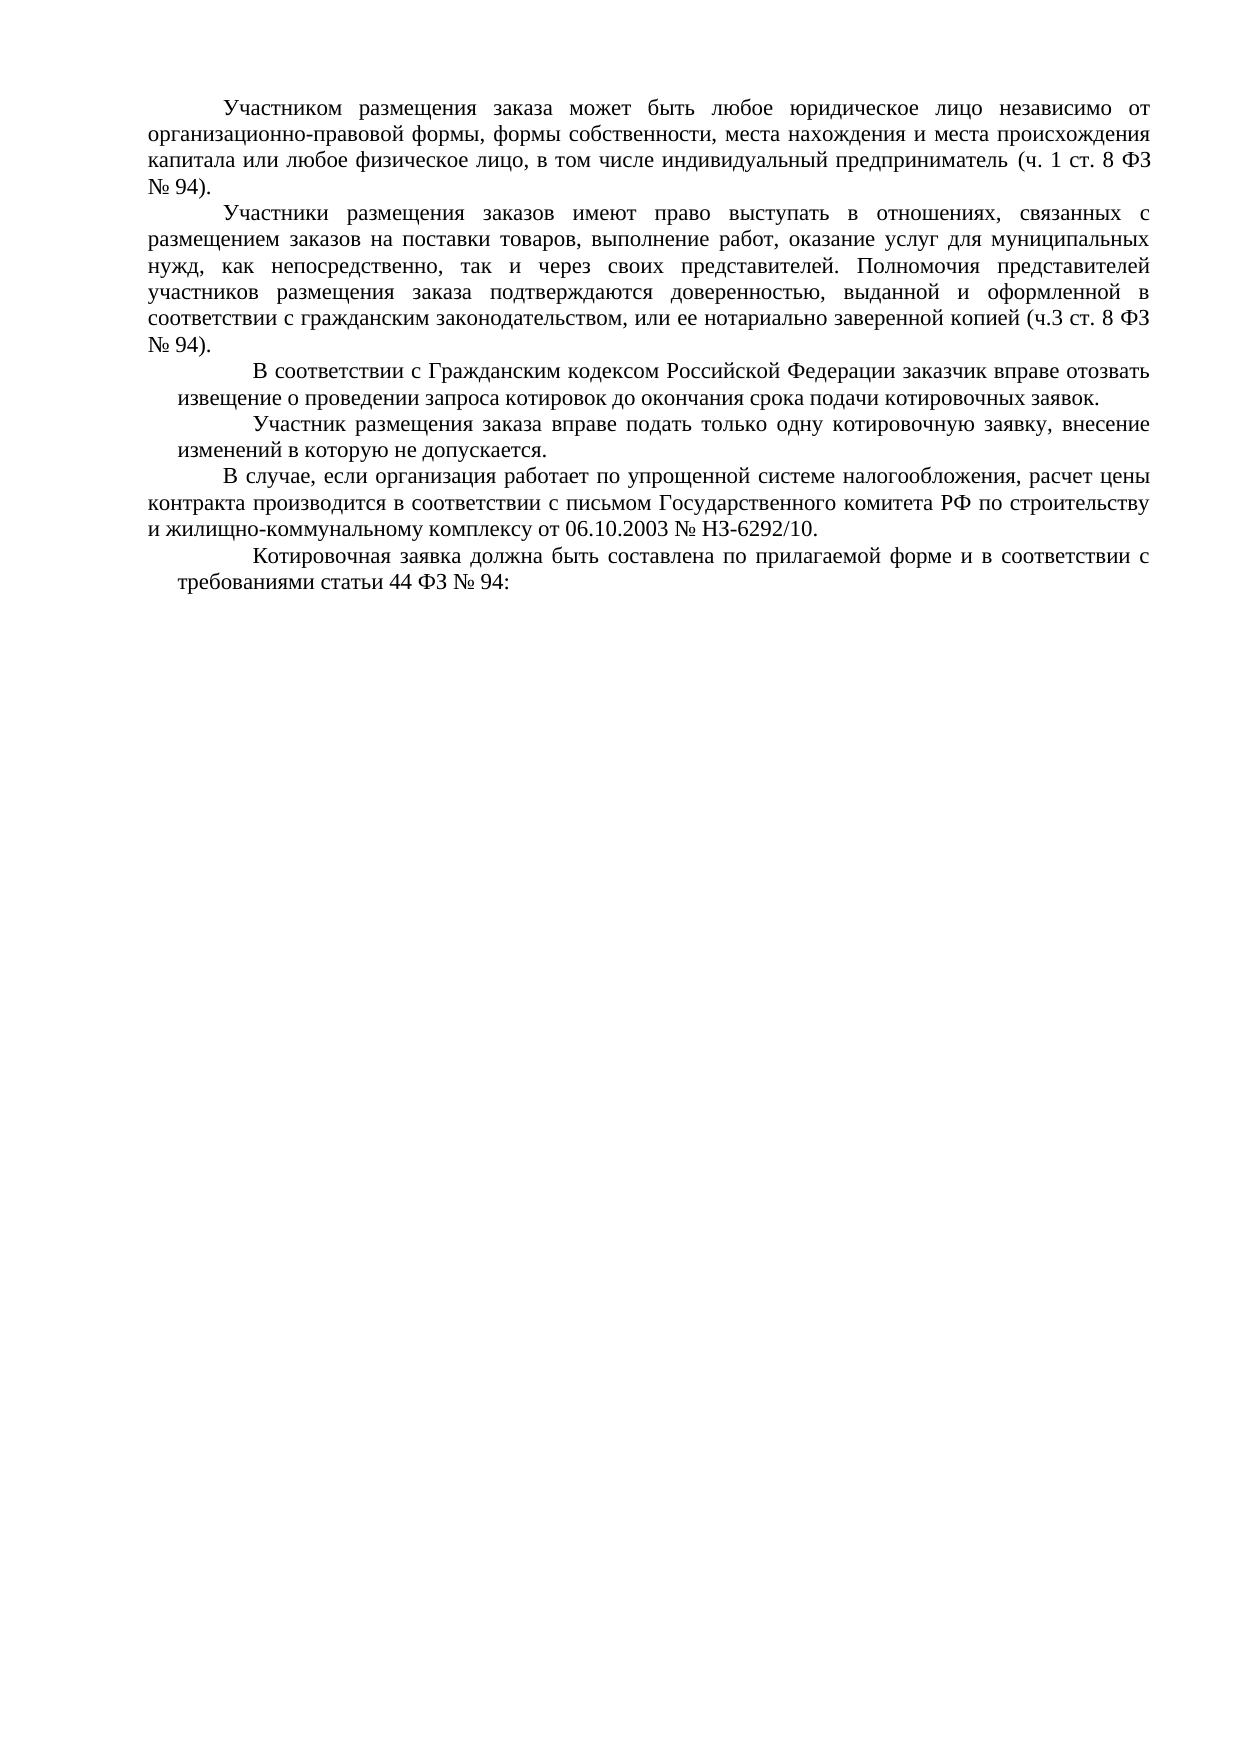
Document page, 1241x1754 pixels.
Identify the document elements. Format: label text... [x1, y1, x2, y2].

text Участником размещения заказа может быть любое юридическое лицо независимо от организационно-правовой формы, формы собственности, места нахождения и места происхождения капитала или любое физическое лицо, в том числе индивидуальный предприниматель (ч. 1 ст. 8 ФЗ № 94). [148, 94, 1152, 199]
text В случае, если организация работает по упрощенной системе налогообложения, расчет цены контракта производится в соответствии с письмом Государственного комитета РФ по строительству и жилищно-коммунальному комплексу от 06.10.2003 № НЗ-6292/10. [148, 463, 1152, 542]
title Котировочная заявка должна быть составлена по прилагаемой форме и в соответствии с требованиями статьи 44 ФЗ № 94: [177, 542, 1152, 594]
title В соответствии с Гражданским кодексом Российской Федерации заказчик вправе отозвать извещение о проведении запроса котировок до окончания срока подачи котировочных заявок. [177, 357, 1152, 410]
text Участники размещения заказов имеют право выступать в отношениях, связанных с размещением заказов на поставки товаров, выполнение работ, оказание услуг для муниципальных нужд, как непосредственно, так и через своих представителей. Полномочия представителей участников размещения заказа подтверждаются доверенностью, выданной и оформленной в соответствии с гражданским законодательством, или ее нотариально заверенной копией (ч.3 ст. 8 ФЗ № 94). [148, 199, 1152, 357]
title Участник размещения заказа вправе подать только одну котировочную заявку, внесение изменений в которую не допускается. [177, 410, 1152, 463]
